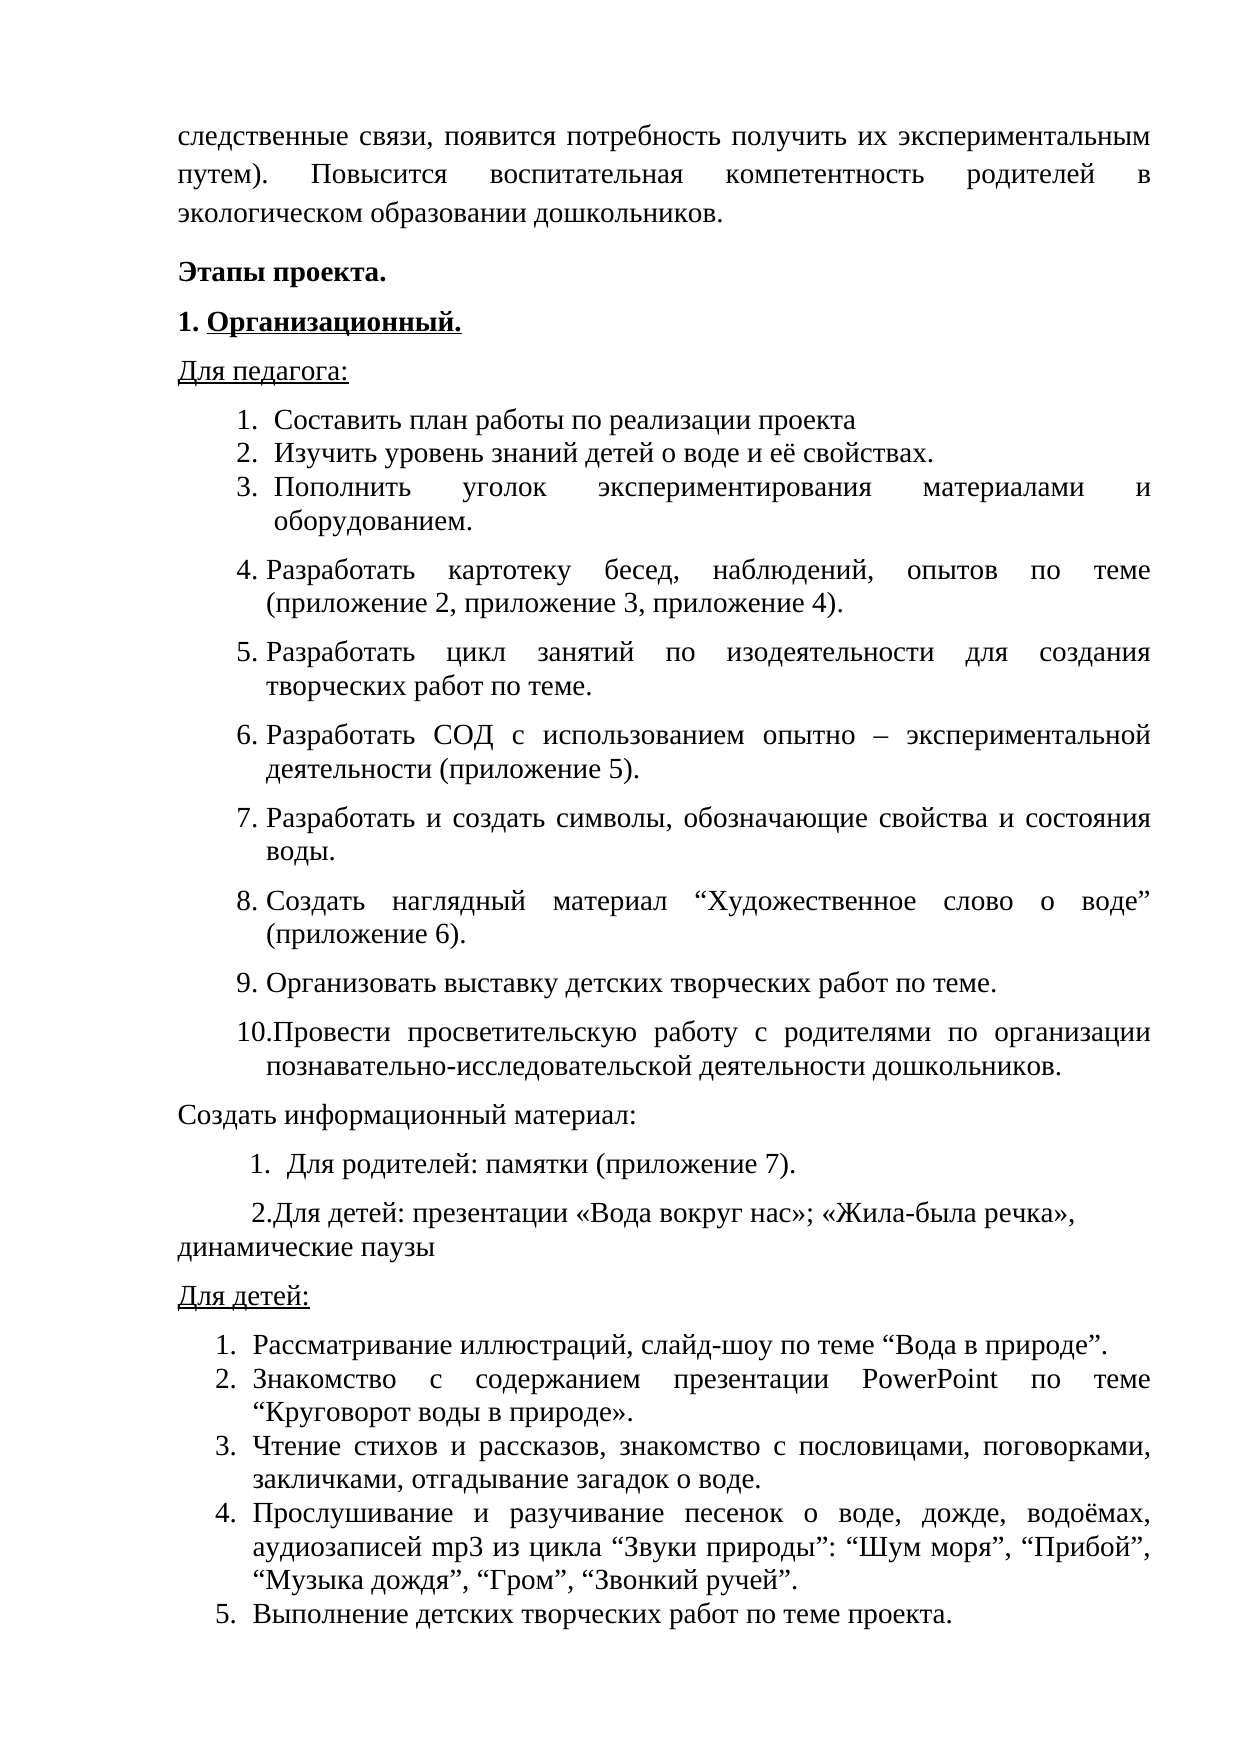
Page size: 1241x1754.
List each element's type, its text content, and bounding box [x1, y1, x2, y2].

text 7. Разработать и создать символы, обозначающие свойства и состояния воды. [236, 800, 1152, 867]
list Пополнить уголок экспериментирования материалами и оборудованием. [236, 469, 1152, 536]
list Изучить уровень знаний детей о воде и её свойствах. [236, 436, 1152, 469]
text 4. Разработать картотеку бесед, наблюдений, опытов по теме (приложение 2, приложение 3, приложение 4). [236, 552, 1152, 619]
text 2.Для детей: презентации «Вода вокруг нас»; «Жила-была речка», динамические паузы [177, 1196, 1152, 1263]
list Рассматривание иллюстраций, слайд-шоу по теме “Вода в природе”. [215, 1327, 1152, 1361]
text 5. Разработать цикл занятий по изодеятельности для создания творческих работ по теме. [236, 634, 1152, 702]
text 8. Создать наглядный материал “Художественное слово о воде” (приложение 6). [236, 883, 1152, 950]
text Для педагога: [177, 353, 1152, 386]
list Прослушивание и разучивание песенок о воде, дожде, водоёмах, аудиозаписей mp3 из цикла “Звуки природы”: “Шум моря”, “Прибой”, “Музыка дождя”, “Гром”, “Звонкий ручей”. [215, 1495, 1152, 1596]
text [177, 118, 1152, 229]
list Выполнение детских творческих работ по теме проекта. [215, 1596, 1152, 1629]
text Создать информационный материал: [177, 1097, 1152, 1131]
list Чтение стихов и рассказов, знакомство с пословицами, поговорками, закличками, отгадывание загадок о воде. [215, 1428, 1152, 1495]
text 9. Организовать выставку детских творческих работ по теме. [236, 965, 1152, 999]
list Знакомство с содержанием презентации PowerPoint по теме “Круговорот воды в природе». [215, 1361, 1152, 1428]
text Этапы проекта. [177, 254, 1152, 288]
text 1. Организационный. [177, 304, 1152, 337]
list Составить план работы по реализации проекта [236, 402, 1152, 436]
text Для детей: [177, 1278, 1152, 1312]
text 6. Разработать СОД с использованием опытно – экспериментальной деятельности (приложение 5). [236, 717, 1152, 784]
text 10.Провести просветительскую работу с родителями по организации познавательно-исследовательской деятельности дошкольников. [236, 1014, 1152, 1082]
list Для родителей: памятки (приложение 7). [249, 1146, 1152, 1180]
